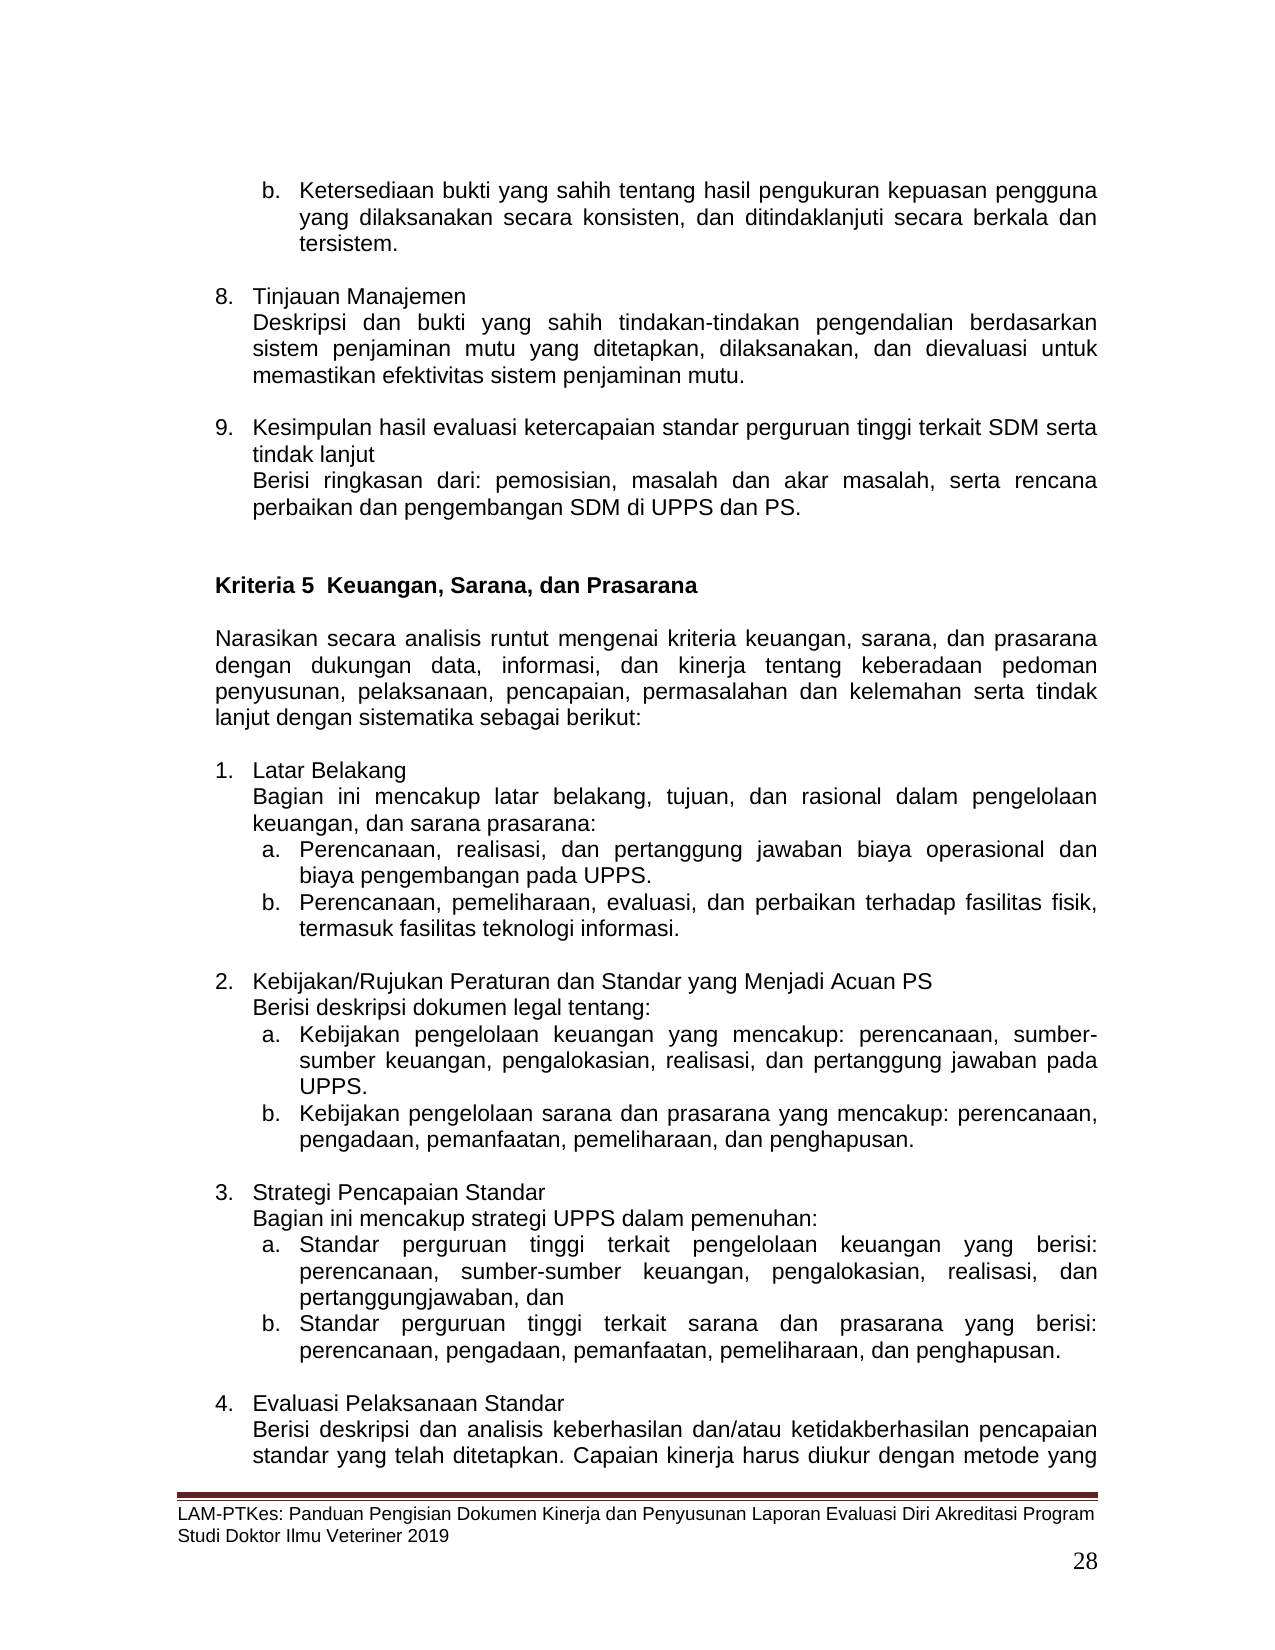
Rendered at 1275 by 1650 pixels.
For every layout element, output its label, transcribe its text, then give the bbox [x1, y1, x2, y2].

list Kebijakan pengelolaan sarana dan prasarana yang mencakup: perencanaan, pengadaan, pemanfaatan, pemeliharaan, dan penghapusan. [262, 1099, 1098, 1152]
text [252, 1416, 1098, 1468]
list Kebijakan pengelolaan keuangan yang mencakup: perencanaan, sumber-sumber keuangan, pengalokasian, realisasi, dan pertanggung jawaban pada UPPS. [262, 1021, 1098, 1099]
text Bagian ini mencakup latar belakang, tujuan, dan rasional dalam pengelolaan keuangan, dan sarana prasarana: [252, 783, 1098, 836]
list Strategi Pencapaian Standar [215, 1179, 1098, 1205]
subtitle Kriteria 5 Keuangan, Sarana, dan Prasarana [215, 572, 1098, 599]
list Tinjauan Manajemen [215, 283, 1098, 309]
text Narasikan secara analisis runtut mengenai kriteria keuangan, sarana, dan prasarana dengan dukungan data, informasi, dan kinerja tentang keberadaan pedoman penyusunan, pelaksanaan, pencapaian, permasalahan dan kelemahan serta tindak lanjut dengan sistematika sebagai berikut: [215, 625, 1098, 731]
list Evaluasi Pelaksanaan Standar [215, 1389, 1098, 1416]
list Standar perguruan tinggi terkait pengelolaan keuangan yang berisi: perencanaan, sumber-sumber keuangan, pengalokasian, realisasi, dan pertanggungjawaban, dan [262, 1231, 1098, 1310]
list Perencanaan, realisasi, dan pertanggung jawaban biaya operasional dan biaya pengembangan pada UPPS. [262, 836, 1098, 889]
list Standar perguruan tinggi terkait sarana dan prasarana yang berisi: perencanaan, pengadaan, pemanfaatan, pemeliharaan, dan penghapusan. [262, 1310, 1098, 1363]
list Kebijakan/Rujukan Peraturan dan Standar yang Menjadi Acuan PS [215, 968, 1098, 994]
list Kesimpulan hasil evaluasi ketercapaian standar perguruan tinggi terkait SDM serta tindak lanjut [215, 414, 1098, 467]
text Berisi ringkasan dari: pemosisian, masalah dan akar masalah, serta rencana perbaikan dan pengembangan SDM di UPPS dan PS. [252, 467, 1098, 520]
list Perencanaan, pemeliharaan, evaluasi, dan perbaikan terhadap fasilitas fisik, termasuk fasilitas teknologi informasi. [262, 889, 1098, 941]
list Latar Belakang [215, 757, 1098, 783]
text Berisi deskripsi dokumen legal tentang: [252, 994, 1098, 1021]
text Deskripsi dan bukti yang sahih tindakan-tindakan pengendalian berdasarkan sistem penjaminan mutu yang ditetapkan, dilaksanakan, dan dievaluasi untuk memastikan efektivitas sistem penjaminan mutu. [252, 309, 1098, 388]
list Ketersediaan bukti yang sahih tentang hasil pengukuran kepuasan pengguna yang dilaksanakan secara konsisten, dan ditindaklanjuti secara berkala dan tersistem. [262, 177, 1098, 256]
text Bagian ini mencakup strategi UPPS dalam pemenuhan: [252, 1205, 1098, 1231]
